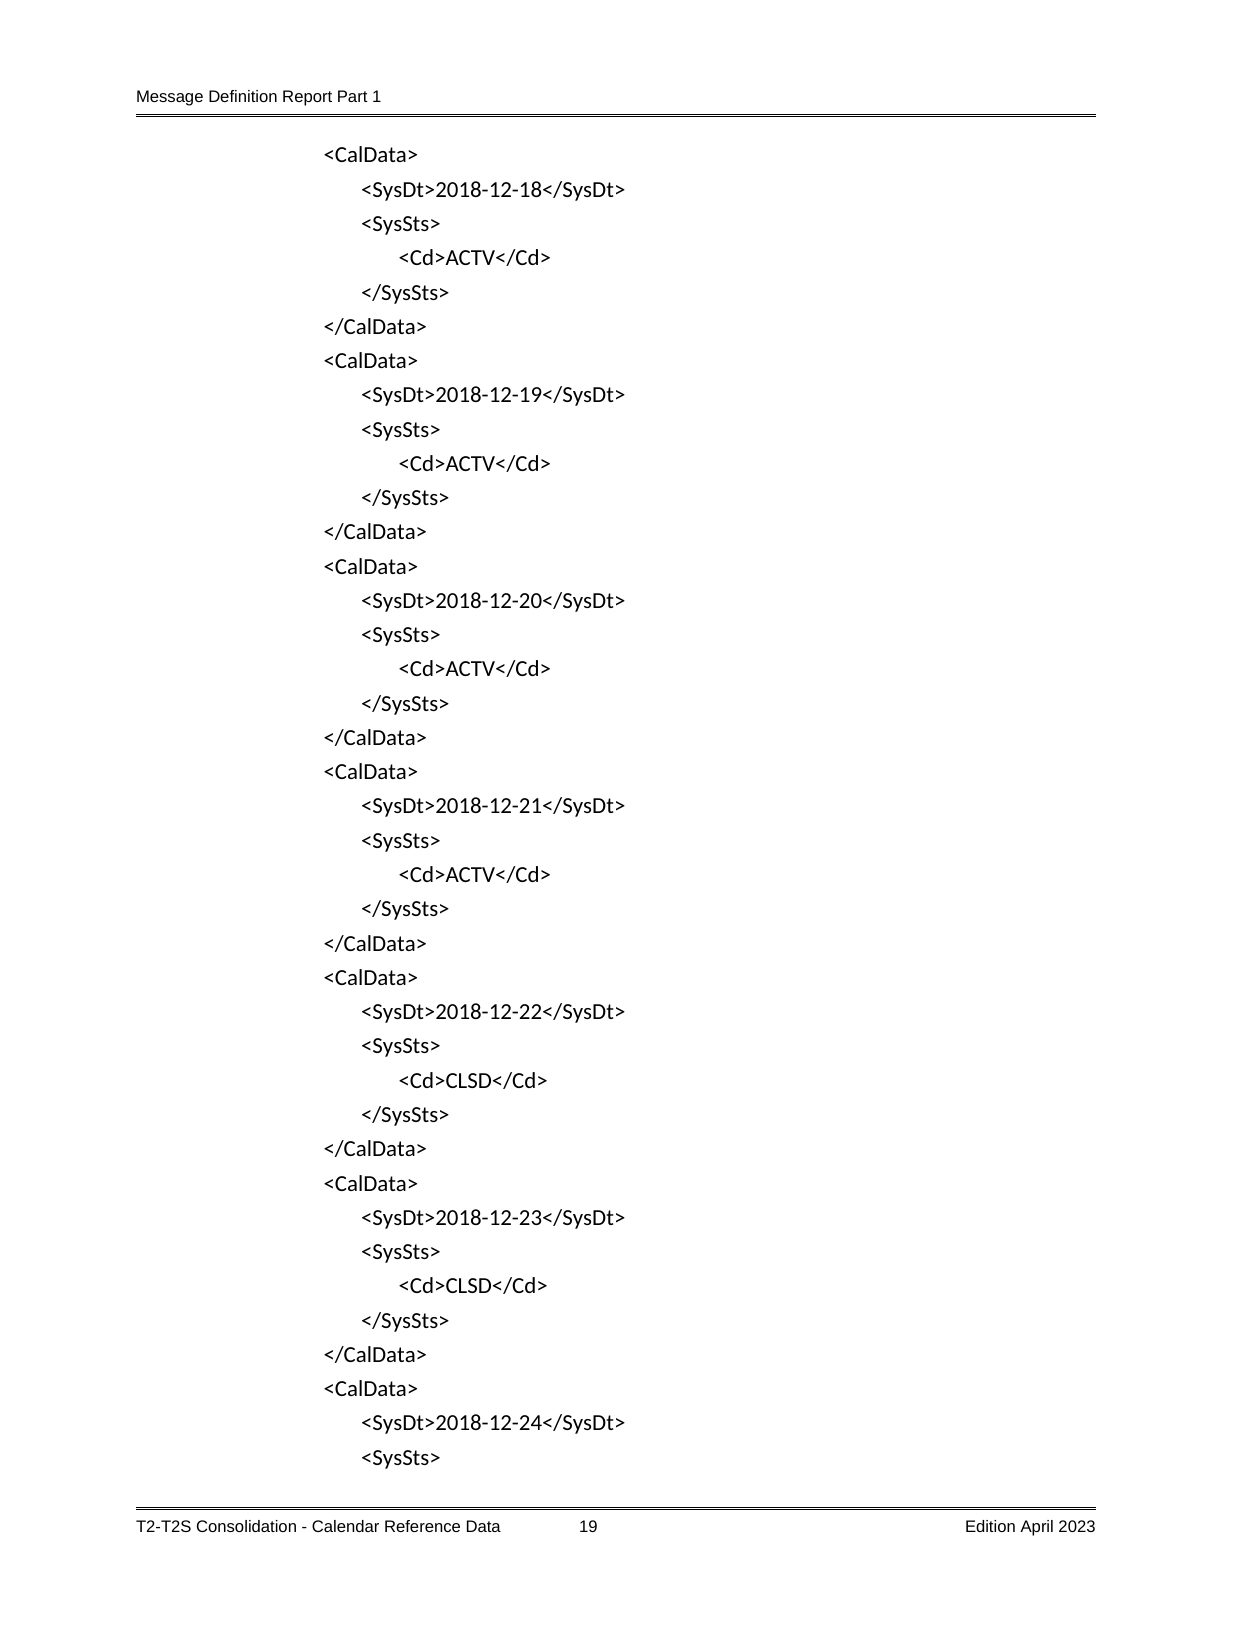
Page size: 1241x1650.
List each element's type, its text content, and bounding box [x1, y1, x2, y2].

text <SysSts> [136, 1032, 1104, 1059]
text <SysSts> [136, 415, 1104, 443]
text </CalData> [136, 312, 1104, 340]
text <SysDt>2018-12-21</SysDt> [136, 792, 1104, 820]
text <SysDt>2018-12-20</SysDt> [136, 586, 1104, 614]
text <SysDt>2018-12-19</SysDt> [136, 380, 1104, 408]
text <SysSts> [136, 209, 1104, 237]
text <Cd>CLSD</Cd> [136, 1066, 1104, 1094]
text <Cd>ACTV</Cd> [136, 860, 1104, 888]
text </SysSts> [136, 483, 1104, 511]
text <CalData> [136, 963, 1104, 991]
text <CalData> [136, 141, 1104, 168]
text </CalData> [136, 1134, 1104, 1162]
text </CalData> [136, 929, 1104, 957]
text <SysSts> [136, 1237, 1104, 1265]
text </CalData> [136, 1340, 1104, 1368]
text <Cd>ACTV</Cd> [136, 449, 1104, 477]
text <SysDt>2018-12-23</SysDt> [136, 1203, 1104, 1231]
text <SysDt>2018-12-24</SysDt> [136, 1408, 1104, 1437]
text <CalData> [136, 346, 1104, 374]
text </SysSts> [136, 1100, 1104, 1128]
text <SysSts> [136, 1443, 1104, 1471]
text <SysSts> [136, 826, 1104, 854]
text <SysDt>2018-12-18</SysDt> [136, 175, 1104, 203]
text <CalData> [136, 1374, 1104, 1402]
text <SysSts> [136, 620, 1104, 648]
text </CalData> [136, 517, 1104, 546]
text </SysSts> [136, 278, 1104, 306]
text </SysSts> [136, 894, 1104, 922]
text <CalData> [136, 1169, 1104, 1197]
text <Cd>ACTV</Cd> [136, 654, 1104, 683]
text </CalData> [136, 723, 1104, 751]
text <SysDt>2018-12-22</SysDt> [136, 997, 1104, 1025]
text </SysSts> [136, 1306, 1104, 1334]
text <Cd>ACTV</Cd> [136, 243, 1104, 271]
text </SysSts> [136, 689, 1104, 717]
text <CalData> [136, 552, 1104, 580]
text <Cd>CLSD</Cd> [136, 1271, 1104, 1299]
text <CalData> [136, 757, 1104, 785]
